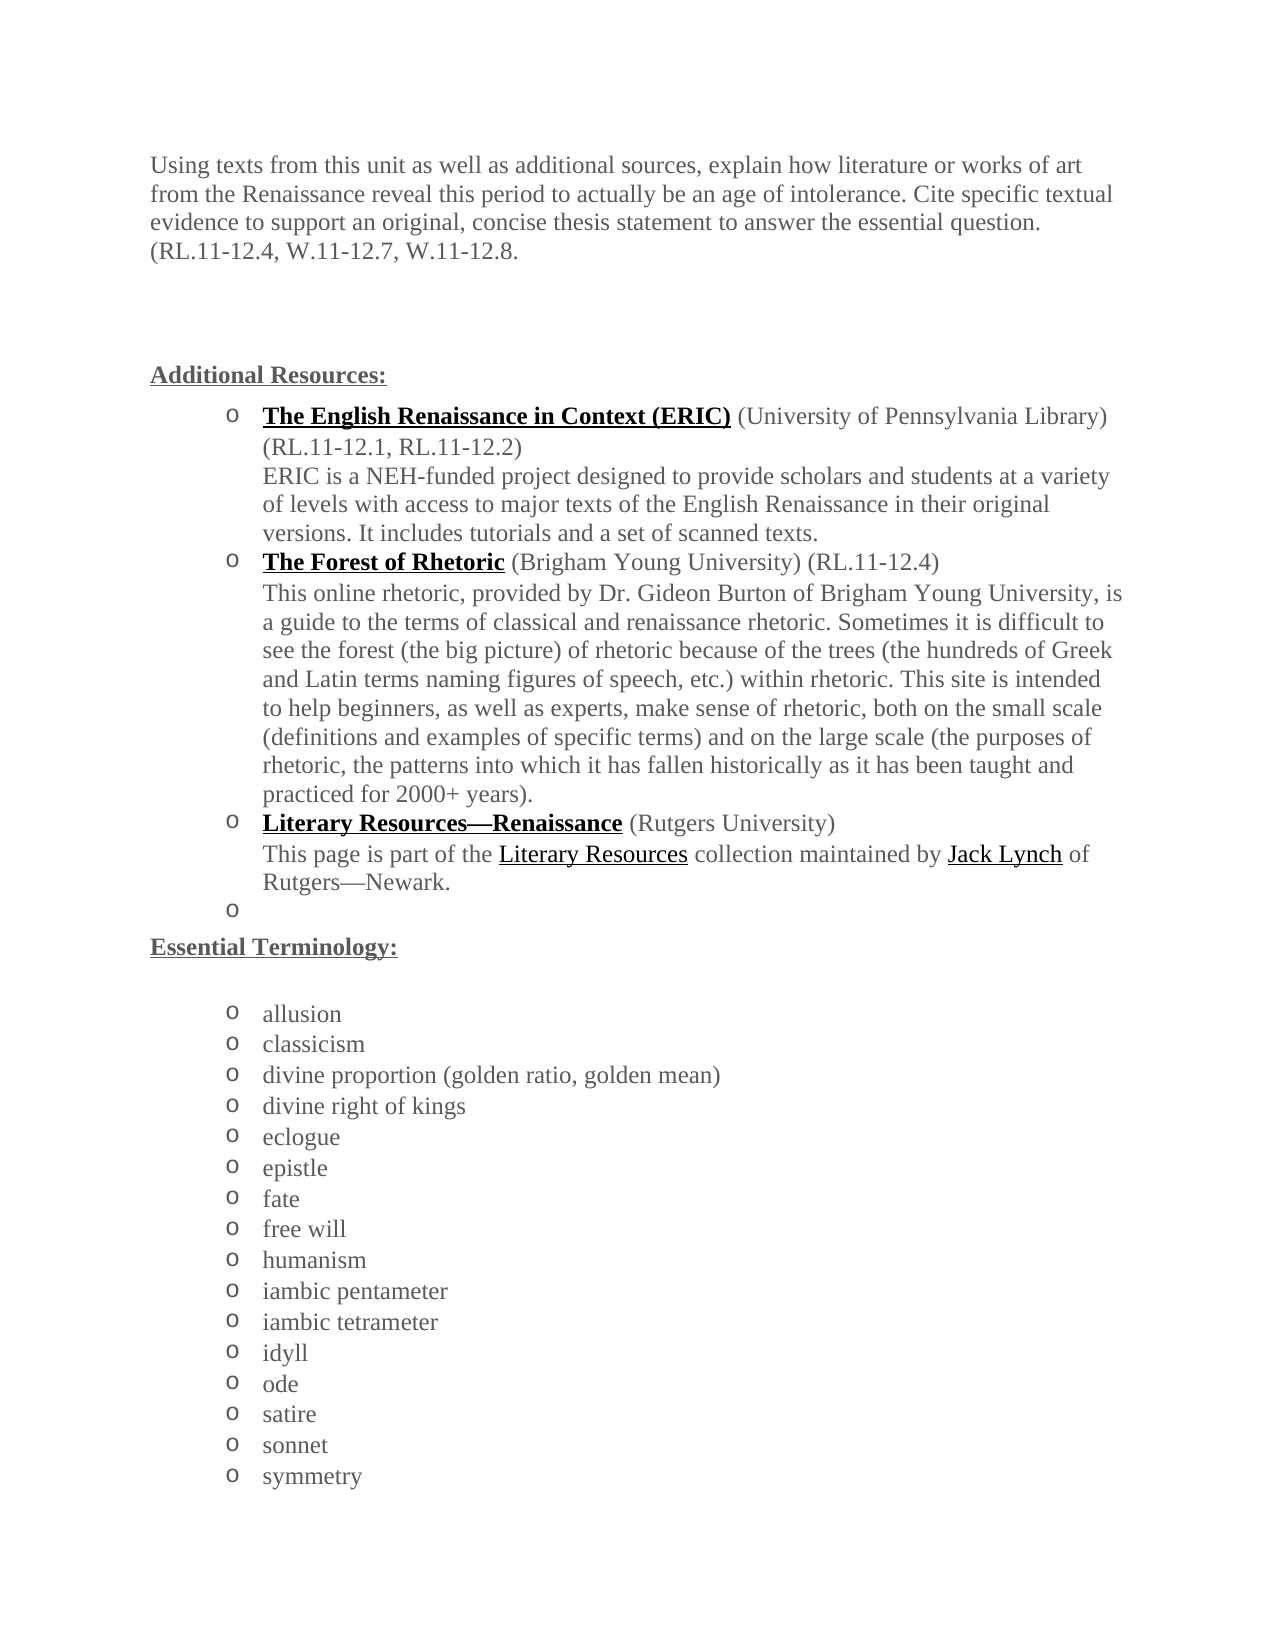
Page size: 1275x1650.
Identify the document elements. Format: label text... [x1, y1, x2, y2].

list humanism [225, 1245, 1125, 1276]
text Additional Resources: [150, 360, 1125, 389]
list satire [225, 1399, 1125, 1430]
text Essential Terminology: [150, 932, 1125, 961]
list divine right of kings [225, 1091, 1125, 1122]
list fate [225, 1184, 1125, 1214]
text Using texts from this unit as well as additional sources, explain how literature or works of art from the Renaissance reveal this period to actually be an age of intolerance. Cite specific textual evidence to support an original, concise thesis statement to answer the essential question. (RL.11-12.4, W.11-12.7, W.11-12.8. [150, 150, 1125, 265]
list sonnet [225, 1430, 1125, 1461]
list Literary Resources—Renaissance (Rutgers University) This page is part of the Literary Resources collection maintained by Jack Lynch of Rutgers—Newark. [225, 808, 1125, 896]
list eclogue [225, 1122, 1125, 1153]
list symmetry [225, 1461, 1125, 1492]
list iambic tetrameter [225, 1307, 1125, 1338]
list idyll [225, 1338, 1125, 1369]
list ode [225, 1369, 1125, 1399]
list classicism [225, 1029, 1125, 1060]
list The English Renaissance in Context (ERIC) (University of Pennsylvania Library) (RL.11-12.1, RL.11-12.2) ERIC is a NEH-funded project designed to provide scholars and students at a variety of levels with access to major texts of the English Renaissance in their original versions. It includes tutorials and a set of scanned texts. [225, 401, 1125, 547]
list divine proportion (golden ratio, golden mean) [225, 1060, 1125, 1091]
list The Forest of Rhetoric (Brigham Young University) (RL.11-12.4) This online rhetoric, provided by Dr. Gideon Burton of Brigham Young University, is a guide to the terms of classical and renaissance rhetoric. Sometimes it is difficult to see the forest (the big picture) of rhetoric because of the trees (the hundreds of Greek and Latin terms naming figures of speech, etc.) within rhetoric. This site is intended to help beginners, as well as experts, make sense of rhetoric, both on the small scale (definitions and examples of specific terms) and on the large scale (the purposes of rhetoric, the patterns into which it has fallen historically as it has been taught and practiced for 2000+ years). [225, 547, 1125, 808]
list allusion [225, 999, 1125, 1029]
list epistle [225, 1153, 1125, 1184]
list free will [225, 1214, 1125, 1245]
list iambic pentameter [225, 1276, 1125, 1307]
